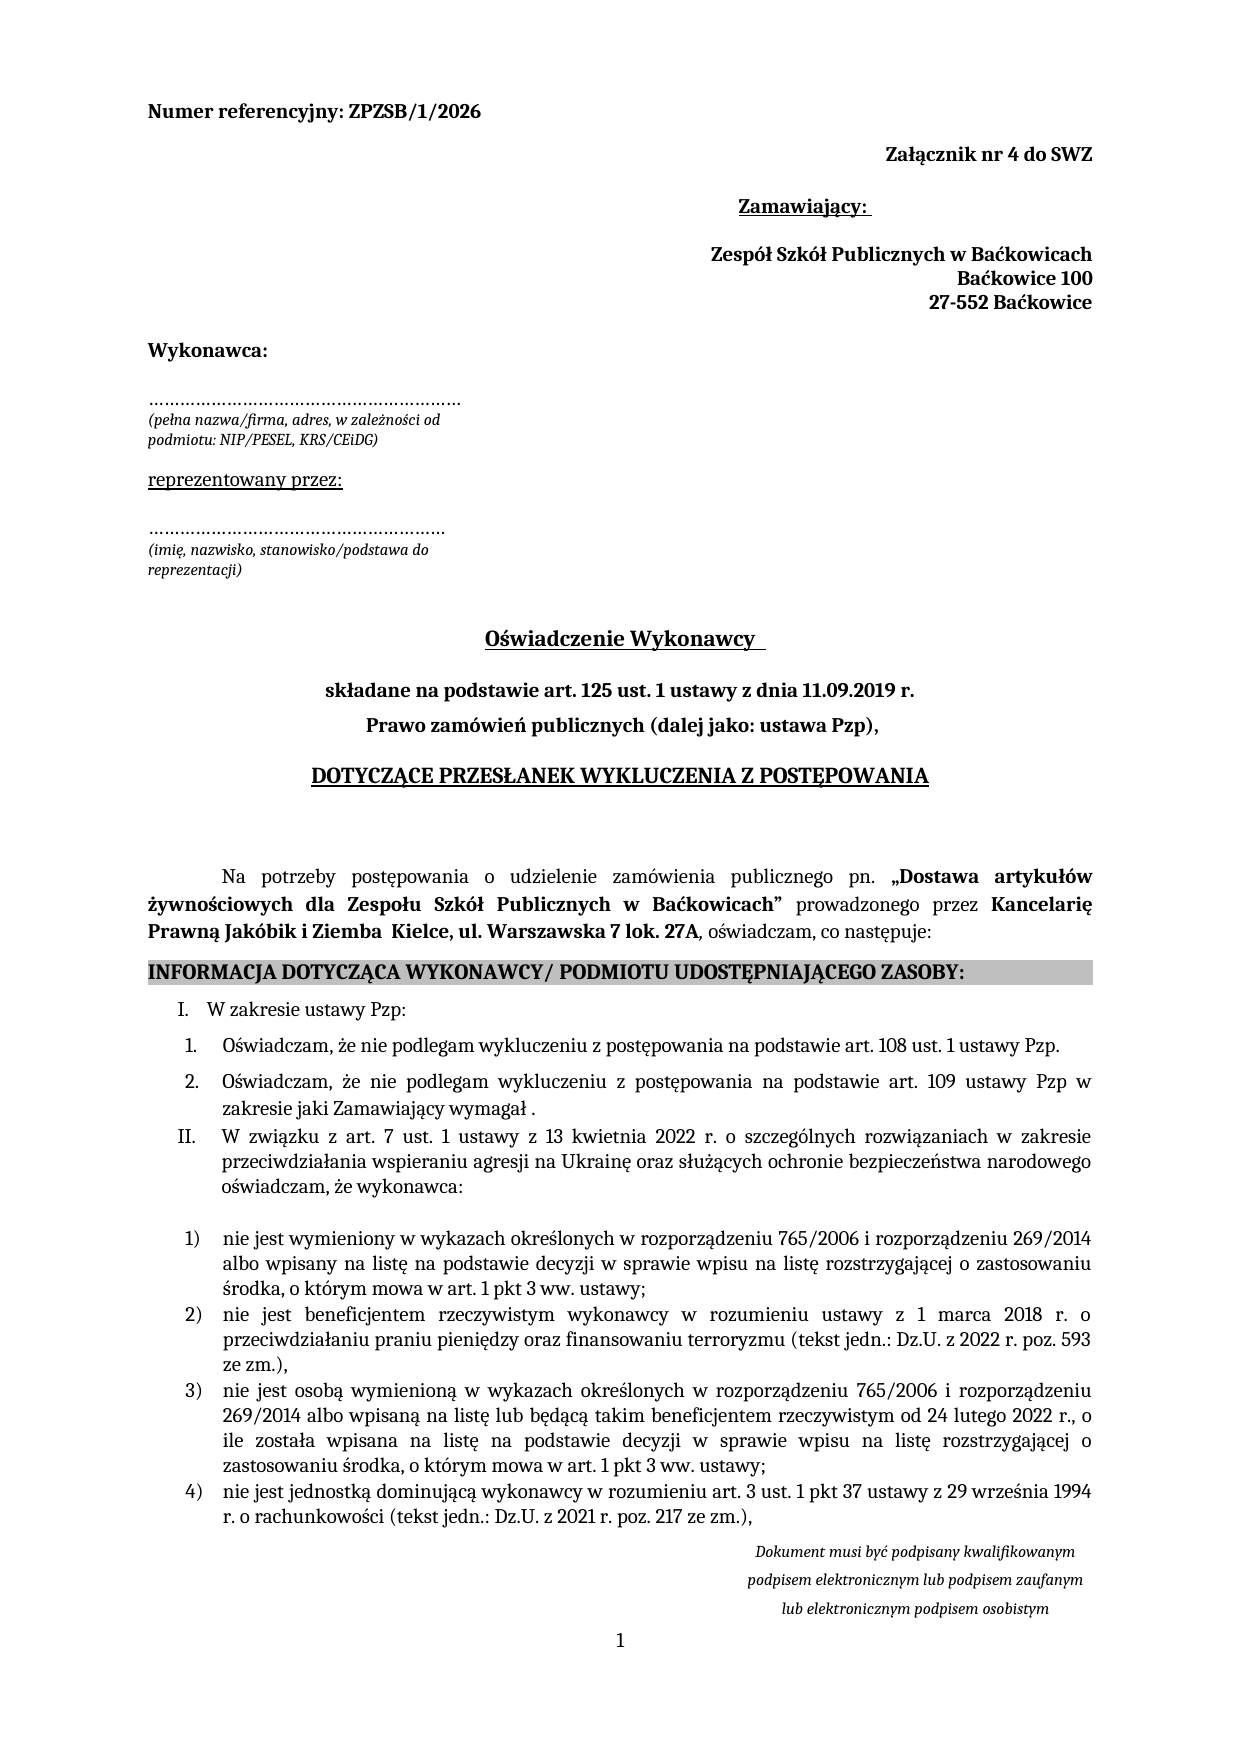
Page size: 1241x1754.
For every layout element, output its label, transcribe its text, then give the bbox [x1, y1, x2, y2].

text DOTYCZĄCE PRZESŁANEK WYKLUCZENIA Z POSTĘPOWANIA [148, 763, 1093, 789]
text reprezentowany przez: [148, 468, 1093, 492]
text (imię, nazwisko, stanowisko/podstawa do reprezentacji) [148, 540, 472, 580]
list W zakresie ustawy Pzp: [177, 998, 1093, 1022]
list nie jest wymieniony w wykazach określonych w rozporządzeniu 765/2006 i rozporządzeniu 269/2014 albo wpisany na listę na podstawie decyzji w sprawie wpisu na listę rozstrzygającej o zastosowaniu środka, o którym mowa w art. 1 pkt 3 ww. ustawy; [185, 1226, 1093, 1301]
text Wykonawca: [148, 338, 1093, 362]
text Baćkowice 100 [148, 266, 1093, 290]
text Zespół Szkół Publicznych w Baćkowicach [148, 242, 1093, 266]
text …………………………………………………… [148, 386, 472, 410]
text składane na podstawie art. 125 ust. 1 ustawy z dnia 11.09.2019 r. [148, 678, 1093, 702]
text Zamawiający: [738, 194, 1093, 218]
list Oświadczam, że nie podlegam wykluczeniu z postępowania na podstawie art. 109 ustawy Pzp w zakresie jaki Zamawiający wymagał . [185, 1069, 1093, 1121]
text Prawo zamówień publicznych (dalej jako: ustawa Pzp), [148, 714, 1093, 738]
list nie jest osobą wymienioną w wykazach określonych w rozporządzeniu 765/2006 i rozporządzeniu 269/2014 albo wpisaną na listę lub będącą takim beneficjentem rzeczywistym od 24 lutego 2022 r., o ile została wpisana na listę na podstawie decyzji w sprawie wpisu na listę rozstrzygającej o zastosowaniu środka, o którym mowa w art. 1 pkt 3 ww. ustawy; [185, 1378, 1093, 1478]
list nie jest jednostką dominującą wykonawcy w rozumieniu art. 3 ust. 1 pkt 37 ustawy z 29 września 1994 r. o rachunkowości (tekst jedn.: Dz.U. z 2021 r. poz. 217 ze zm.), [185, 1479, 1093, 1529]
list Oświadczam, że nie podlegam wykluczeniu z postępowania na podstawie art. 108 ust. 1 ustawy Pzp. [185, 1034, 1093, 1058]
text ………………………………………………… [148, 516, 472, 540]
text 27-552 Baćkowice [148, 290, 1093, 314]
list W związku z art. 7 ust. 1 ustawy z 13 kwietnia 2022 r. o szczególnych rozwiązaniach w zakresie przeciwdziałania wspieraniu agresji na Ukrainę oraz służących ochronie bezpieczeństwa narodowego oświadczam, że wykonawca: [177, 1124, 1093, 1199]
text INFORMACJA DOTYCZĄCA WYKONAWCY/ PODMIOTU UDOSTĘPNIAJĄCEGO ZASOBY: [148, 960, 1093, 985]
list nie jest beneficjentem rzeczywistym wykonawcy w rozumieniu ustawy z 1 marca 2018 r. o przeciwdziałaniu praniu pieniędzy oraz finansowaniu terroryzmu (tekst jedn.: Dz.U. z 2022 r. poz. 593 ze zm.), [185, 1302, 1093, 1377]
text Załącznik nr 4 do SWZ [694, 143, 1093, 167]
text (pełna nazwa/firma, adres, w zależności od podmiotu: NIP/PESEL, KRS/CEiDG) [148, 410, 472, 450]
text Oświadczenie Wykonawcy [148, 626, 1093, 653]
text Na potrzeby postępowania o udzielenie zamówienia publicznego pn. „Dostawa artykułów żywnościowych dla Zespołu Szkół Publicznych w Baćkowicach” prowadzonego przez Kancelarię Prawną Jakóbik i Ziemba Kielce, ul. Warszawska 7 lok. 27A, oświadczam, co następuje: [148, 865, 1093, 944]
